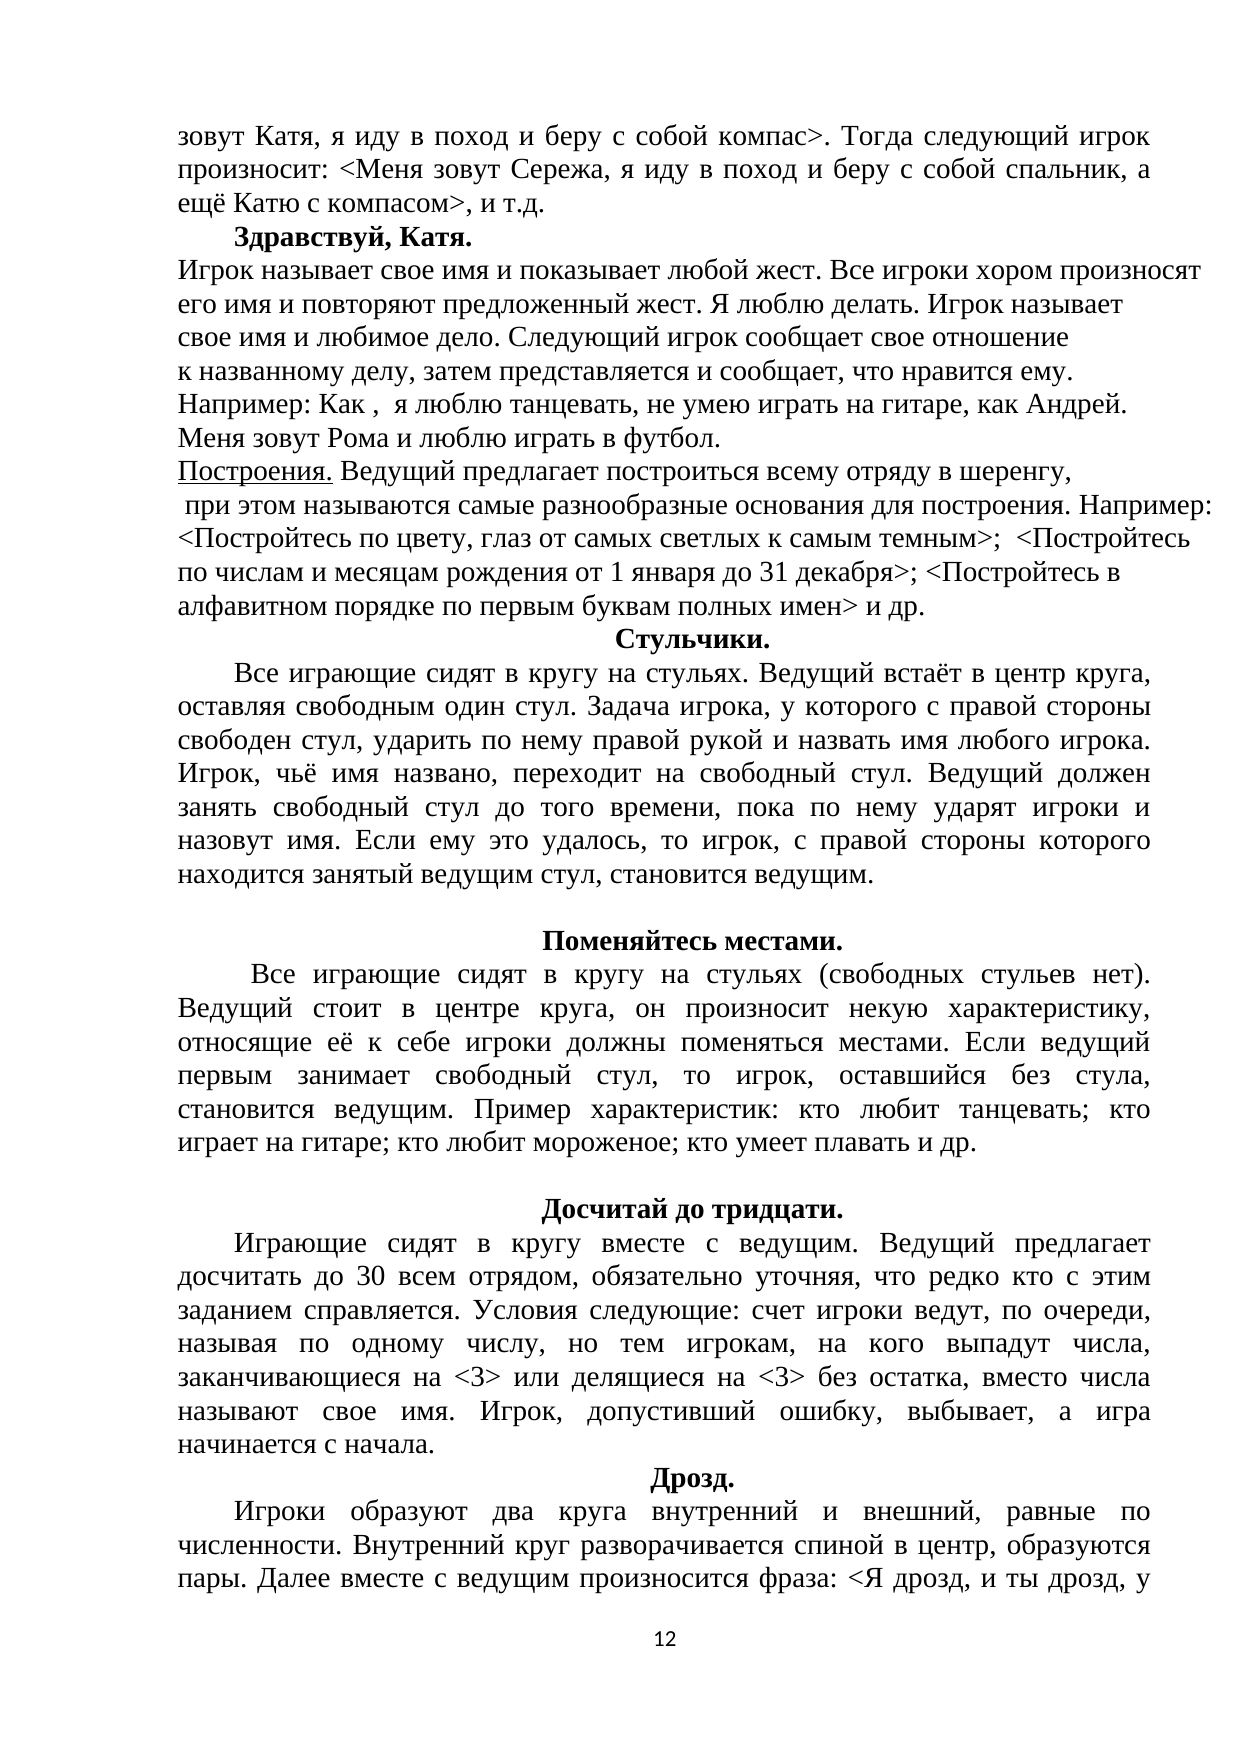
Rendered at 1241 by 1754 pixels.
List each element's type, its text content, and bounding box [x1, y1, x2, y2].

text Досчитай до тридцати. [177, 1191, 1152, 1225]
text при этом называются самые разнообразные основания для построения. Например: <Постройтесь по цвету, глаз от самых светлых к самым темным>; <Постройтесь [177, 487, 1240, 554]
text Построения. Ведущий предлагает построиться всему отряду в шеренгу, [177, 453, 1240, 487]
text свое имя и любимое дело. Следующий игрок сообщает свое отношение [177, 319, 1240, 353]
text Все играющие сидят в кругу на стульях. Ведущий встаёт в центр круга, оставляя свободным один стул. Задача игрока, у которого с правой стороны свободен стул, ударить по нему правой рукой и назвать имя любого игрока. Игрок, чьё имя названо, переходит на свободный стул. Ведущий должен занять свободный стул до того времени, пока по нему ударят игроки и назовут имя. Если ему это удалось, то игрок, с правой стороны которого находится занятый ведущим стул, становится ведущим. [177, 655, 1152, 889]
text Здравствуй, Катя. [177, 219, 1240, 252]
text Играющие сидят в кругу вместе с ведущим. Ведущий предлагает досчитать до 30 всем отрядом, обязательно уточняя, что редко кто с этим заданием справляется. Условия следующие: счет игроки ведут, по очереди, называя по одному числу, но тем игрокам, на кого выпадут числа, заканчивающиеся на <3> или делящиеся на <3> без остатка, вместо числа называют свое имя. Игрок, допустивший ошибку, выбывает, а игра начинается с начала. [177, 1225, 1152, 1460]
text по числам и месяцам рождения от 1 января до 31 декабря>; <Постройтесь в [177, 554, 1240, 588]
text Поменяйтесь местами. [177, 923, 1152, 957]
text Дрозд. [177, 1460, 1152, 1493]
text к названному делу, затем представляется и сообщает, что нравится ему. [177, 353, 1240, 386]
text его имя и повторяют предложенный жест. Я люблю делать. Игрок называет [177, 286, 1240, 319]
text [177, 1493, 1152, 1594]
text Например: Как , я люблю танцевать, не умею играть на гитаре, как Андрей. [177, 386, 1240, 420]
text алфавитном порядке по первым буквам полных имен> и др. [177, 588, 1240, 621]
text Игрок называет свое имя и показывает любой жест. Все игроки хором произносят [177, 252, 1240, 286]
text Все играющие сидят в кругу на стульях (свободных стульев нет). Ведущий стоит в центре круга, он произносит некую характеристику, относящие её к себе игроки должны поменяться местами. Если ведущий первым занимает свободный стул, то игрок, оставшийся без стула, становится ведущим. Пример характеристик: кто любит танцевать; кто играет на гитаре; кто любит мороженое; кто умеет плавать и др. [177, 957, 1152, 1158]
text Меня зовут Рома и люблю играть в футбол. [177, 420, 1240, 453]
text Стульчики. [177, 621, 1152, 655]
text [177, 118, 1152, 219]
